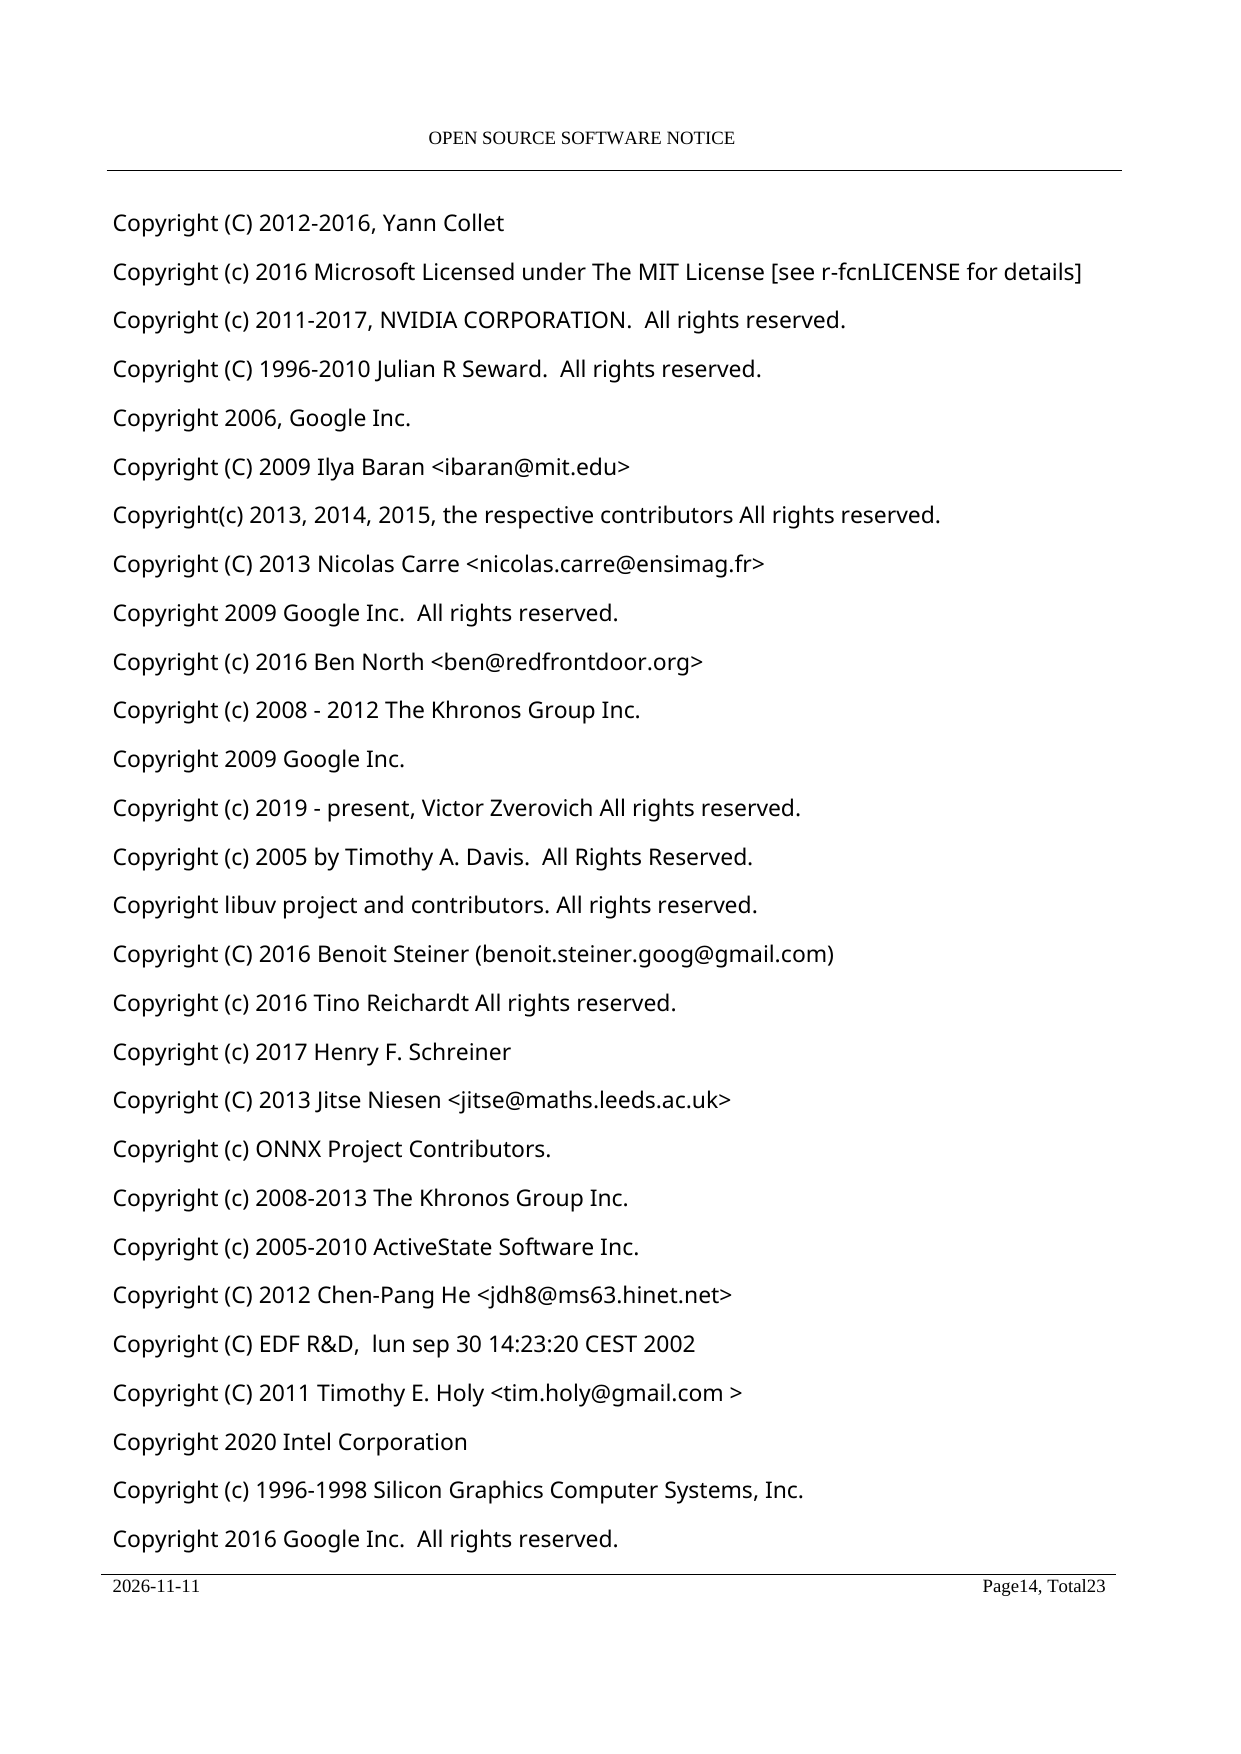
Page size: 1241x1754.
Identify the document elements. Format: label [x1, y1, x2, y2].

text [112, 206, 1128, 1555]
